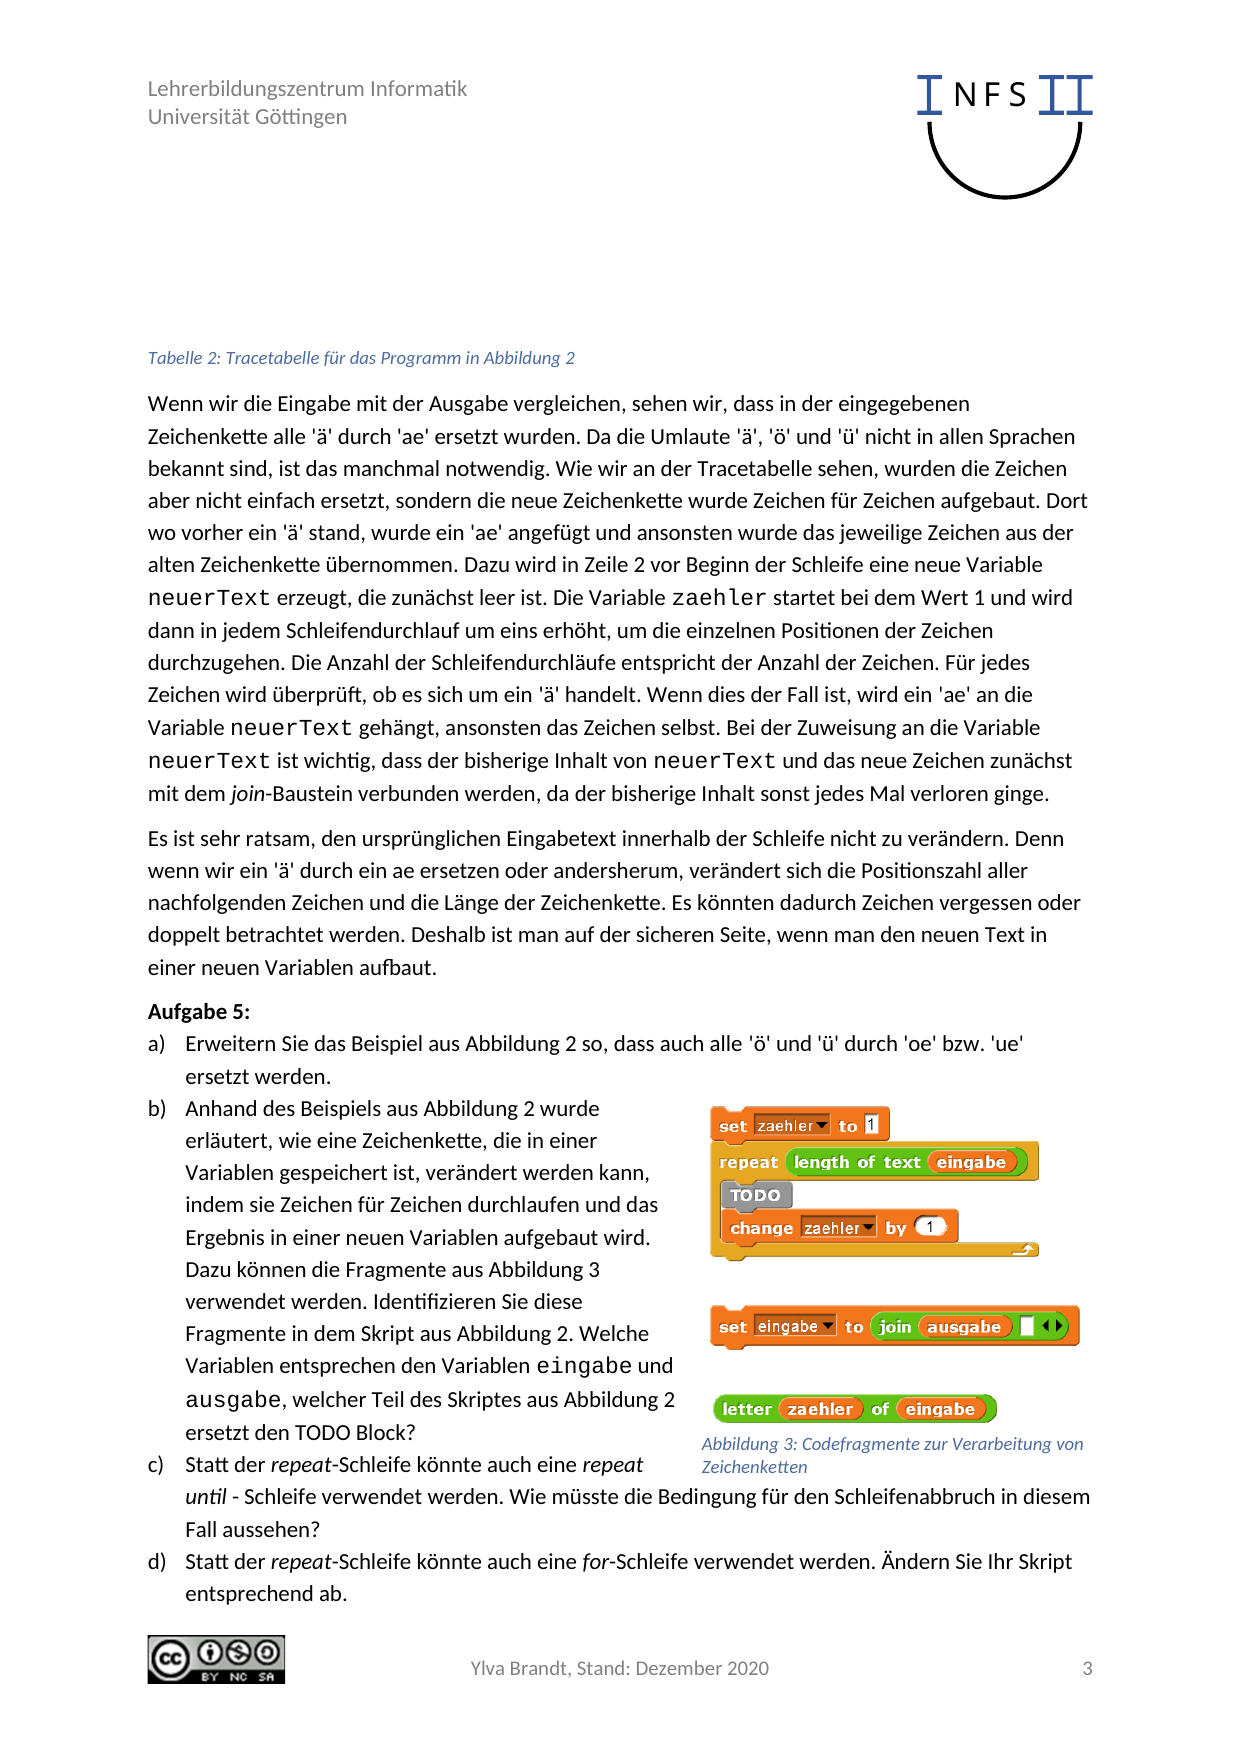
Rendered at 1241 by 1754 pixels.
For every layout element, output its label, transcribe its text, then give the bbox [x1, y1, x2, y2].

text Wenn wir die Eingabe mit der Ausgabe vergleichen, sehen wir, dass in der eingegebenen Zeichenkette alle 'ä' durch 'ae' ersetzt wurden. Da die Umlaute 'ä', 'ö' und 'ü' nicht in allen Sprachen bekannt sind, ist das manchmal notwendig. Wie wir an der Tracetabelle sehen, wurden die Zeichen aber nicht einfach ersetzt, sondern die neue Zeichenkette wurde Zeichen für Zeichen aufgebaut. Dort wo vorher ein 'ä' stand, wurde ein 'ae' angefügt und ansonsten wurde das jeweilige Zeichen aus der alten Zeichenkette übernommen. Dazu wird in Zeile 2 vor Beginn der Schleife eine neue Variable neuerText erzeugt, die zunächst leer ist. Die Variable zaehler startet bei dem Wert 1 und wird dann in jedem Schleifendurchlauf um eins erhöht, um die einzelnen Positionen der Zeichen durchzugehen. Die Anzahl der Schleifendurchläufe entspricht der Anzahl der Zeichen. Für jedes Zeichen wird überprüft, ob es sich um ein 'ä' handelt. Wenn dies der Fall ist, wird ein 'ae' an die Variable neuerText gehängt, ansonsten das Zeichen selbst. Bei der Zuweisung an die Variable neuerText ist wichtig, dass der bisherige Inhalt von neuerText und das neue Zeichen zunächst mit dem join-Baustein verbunden werden, da der bisherige Inhalt sonst jedes Mal verloren ginge. [148, 389, 1093, 807]
text Es ist sehr ratsam, den ursprünglichen Eingabetext innerhalb der Schleife nicht zu verändern. Denn wenn wir ein 'ä' durch ein ae ersetzen oder andersherum, verändert sich die Positionszahl aller nachfolgenden Zeichen und die Länge der Zeichenkette. Es könnten dadurch Zeichen vergessen oder doppelt betrachtet werden. Deshalb ist man auf der sicheren Seite, wenn man den neuen Text in einer neuen Variablen aufbaut. [148, 824, 1093, 981]
list Statt der repeat-Schleife könnte auch eine repeat until - Schleife verwendet werden. Wie müsste die Bedingung für den Schleifenabbruch in diesem Fall aussehen? [148, 1450, 1093, 1543]
picture [702, 1096, 1090, 1423]
list Statt der repeat-Schleife könnte auch eine for-Schleife verwendet werden. Ändern Sie Ihr Skript entsprechend ab. [148, 1547, 1093, 1607]
list Erweitern Sie das Beispiel aus Abbildung 2 so, dass auch alle 'ö' und 'ü' durch 'oe' bzw. 'ue' ersetzt werden. [148, 1029, 1093, 1090]
picture [147, 1635, 286, 1684]
text Aufgabe 5: [148, 997, 1093, 1025]
